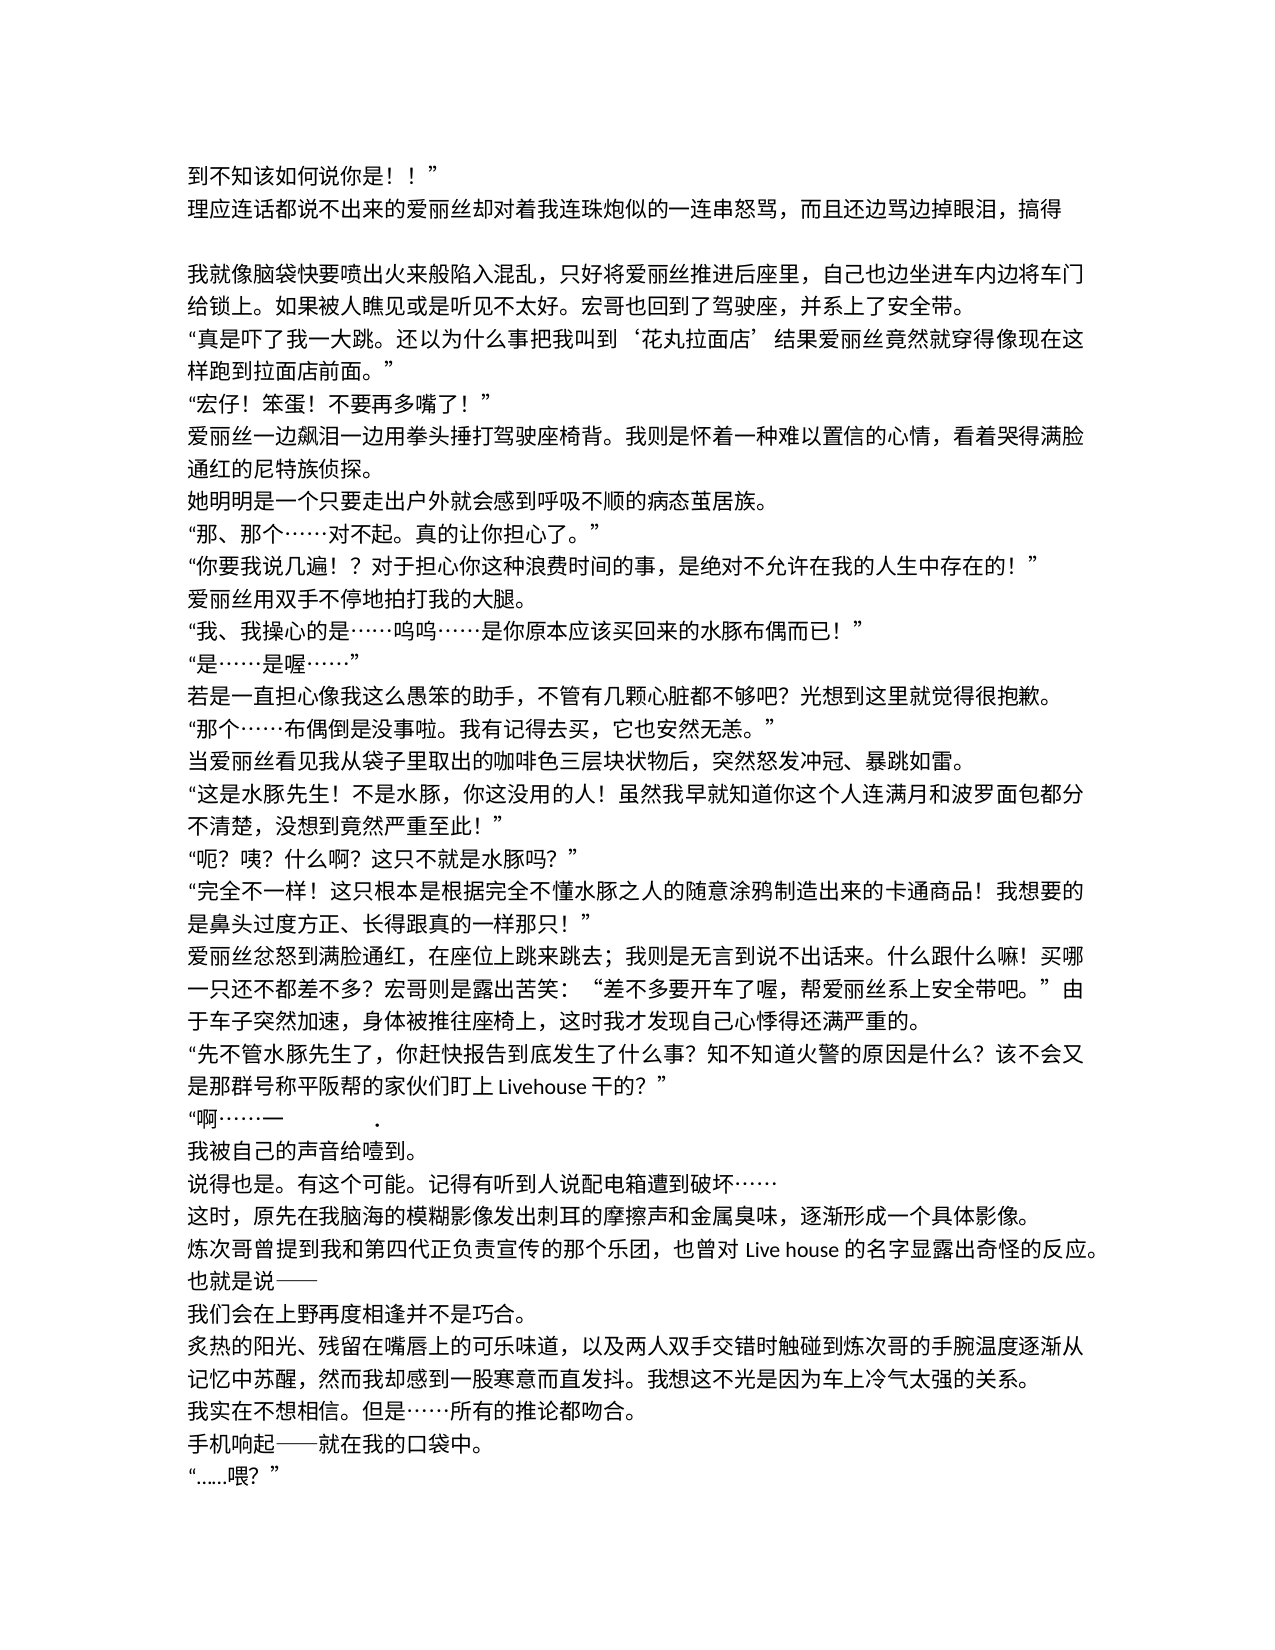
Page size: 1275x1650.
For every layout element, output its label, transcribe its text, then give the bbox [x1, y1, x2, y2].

text 若是一直担心像我这么愚笨的助手，不管有几颗心脏都不够吧？光想到这里就觉得很抱歉。 [187, 679, 1087, 711]
text “那、那个……对不起。真的让你担心了。” [187, 516, 1087, 549]
text 我就像脑袋快要喷出火来般陷入混乱，只好将爱丽丝推进后座里，自己也边坐进车内边将车门给锁上。如果被人瞧见或是听见不太好。宏哥也回到了驾驶座，并系上了安全带。 [187, 256, 1087, 321]
text 当爱丽丝看见我从袋子里取出的咖啡色三层块状物后，突然怒发冲冠、暴跳如雷。 [187, 744, 1087, 776]
text “是……是喔……” [187, 646, 1087, 679]
text 我被自己的声音给噎到。 [187, 1134, 1087, 1166]
text “完全不一样！这只根本是根据完全不懂水豚之人的随意涂鸦制造出来的卡通商品！我想要的是鼻头过度方正、长得跟真的一样那只！” [187, 874, 1087, 939]
text “……喂？” [187, 1459, 1087, 1491]
text “这是水豚先生！不是水豚，你这没用的人！虽然我早就知道你这个人连满月和波罗面包都分不清楚，没想到竟然严重至此！” [187, 776, 1087, 841]
text “我、我操心的是……呜呜……是你原本应该买回来的水豚布偶而已！” [187, 614, 1087, 646]
text 理应连话都说不出来的爱丽丝却对着我连珠炮似的一连串怒骂，而且还边骂边掉眼泪，搞得 [187, 191, 1087, 224]
text 我实在不想相信。但是……所有的推论都吻合。 [187, 1394, 1087, 1426]
text “那个……布偶倒是没事啦。我有记得去买，它也安然无恙。” [187, 711, 1087, 744]
text 炙热的阳光、残留在嘴唇上的可乐味道，以及两人双手交错时触碰到炼次哥的手腕温度逐渐从记忆中苏醒，然而我却感到一股寒意而直发抖。我想这不光是因为车上冷气太强的关系。 [187, 1329, 1087, 1394]
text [187, 159, 1087, 191]
text “先不管水豚先生了，你赶快报告到底发生了什么事？知不知道火警的原因是什么？该不会又是那群号称平阪帮的家伙们盯上Livehouse干的？” [187, 1036, 1087, 1101]
text 她明明是一个只要走出户外就会感到呼吸不顺的病态茧居族。 [187, 484, 1087, 516]
text “啊……一 ． [187, 1101, 1087, 1134]
text 我们会在上野再度相逢并不是巧合。 [187, 1296, 1087, 1329]
text 爱丽丝用双手不停地拍打我的大腿。 [187, 581, 1087, 614]
text 说得也是。有这个可能。记得有听到人说配电箱遭到破坏…… [187, 1166, 1087, 1199]
text 手机响起——就在我的口袋中。 [187, 1426, 1087, 1459]
text “呃？咦？什么啊？这只不就是水豚吗？” [187, 841, 1087, 874]
text 这时，原先在我脑海的模糊影像发出刺耳的摩擦声和金属臭味，逐渐形成一个具体影像。 [187, 1199, 1087, 1231]
text 爱丽丝忿怒到满脸通红，在座位上跳来跳去；我则是无言到说不出话来。什么跟什么嘛！买哪一只还不都差不多？宏哥则是露出苦笑：“差不多要开车了喔，帮爱丽丝系上安全带吧。”由于车子突然加速，身体被推往座椅上，这时我才发现自己心悸得还满严重的。 [187, 939, 1087, 1036]
text 爱丽丝一边飙泪一边用拳头捶打驾驶座椅背。我则是怀着一种难以置信的心情，看着哭得满脸通红的尼特族侦探。 [187, 419, 1087, 484]
text “你要我说几遍！？对于担心你这种浪费时间的事，是绝对不允许在我的人生中存在的！” [187, 549, 1087, 581]
text “真是吓了我一大跳。还以为什么事把我叫到‘花丸拉面店’结果爱丽丝竟然就穿得像现在这样跑到拉面店前面。” [187, 321, 1087, 386]
text 炼次哥曾提到我和第四代正负责宣传的那个乐团，也曾对Live house的名字显露出奇怪的反应。也就是说—— [187, 1231, 1087, 1296]
text “宏仔！笨蛋！不要再多嘴了！” [187, 386, 1087, 419]
